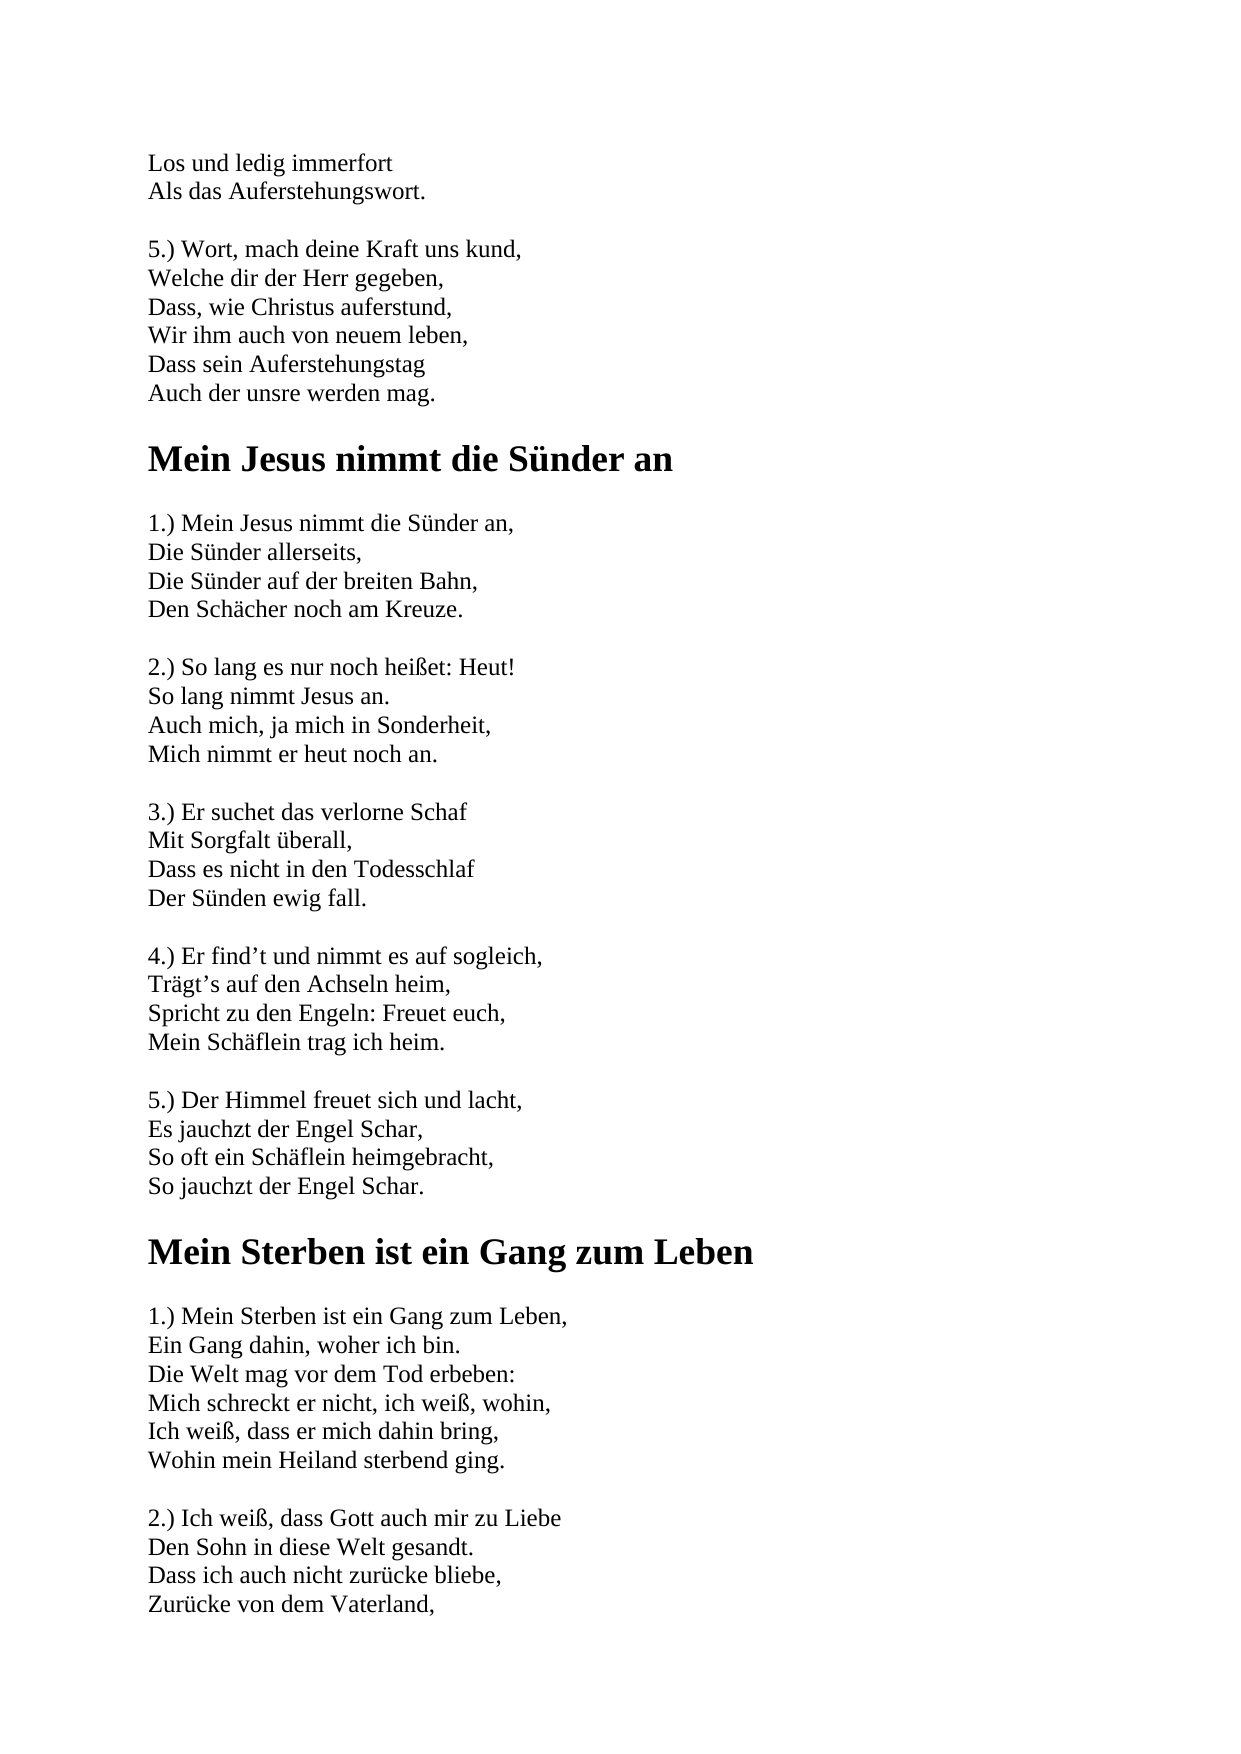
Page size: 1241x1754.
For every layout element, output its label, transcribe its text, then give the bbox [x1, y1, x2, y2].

text 2.) So lang es nur noch heißet: Heut! So lang nimmt Jesus an. Auch mich, ja mich in Sonderheit, Mich nimmt er heut noch an. [148, 652, 1093, 767]
text 5.) Wort, mach deine Kraft uns kund, Welche dir der Herr gegeben, Dass, wie Christus auferstund, Wir ihm auch von neuem leben, Dass sein Auferstehungstag Auch der unsre werden mag. [148, 234, 1093, 407]
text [148, 148, 1093, 205]
subtitle Mein Sterben ist ein Gang zum Leben [148, 1229, 1093, 1272]
text 5.) Der Himmel freuet sich und lacht, Es jauchzt der Engel Schar, So oft ein Schäflein heimgebracht, So jauchzt der Engel Schar. [148, 1085, 1093, 1200]
text 1.) Mein Sterben ist ein Gang zum Leben, Ein Gang dahin, woher ich bin. Die Welt mag vor dem Tod erbeben: Mich schreckt er nicht, ich weiß, wohin, Ich weiß, dass er mich dahin bring, Wohin mein Heiland sterbend ging. [148, 1301, 1093, 1474]
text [148, 1503, 1093, 1618]
subtitle Mein Jesus nimmt die Sünder an [148, 436, 1093, 479]
text 4.) Er find’t und nimmt es auf sogleich, Trägt’s auf den Achseln heim, Spricht zu den Engeln: Freuet euch, Mein Schäflein trag ich heim. [148, 941, 1093, 1056]
text 1.) Mein Jesus nimmt die Sünder an, Die Sünder allerseits, Die Sünder auf der breiten Bahn, Den Schächer noch am Kreuze. [148, 508, 1093, 623]
text 3.) Er suchet das verlorne Schaf Mit Sorgfalt überall, Dass es nicht in den Todesschlaf Der Sünden ewig fall. [148, 797, 1093, 912]
